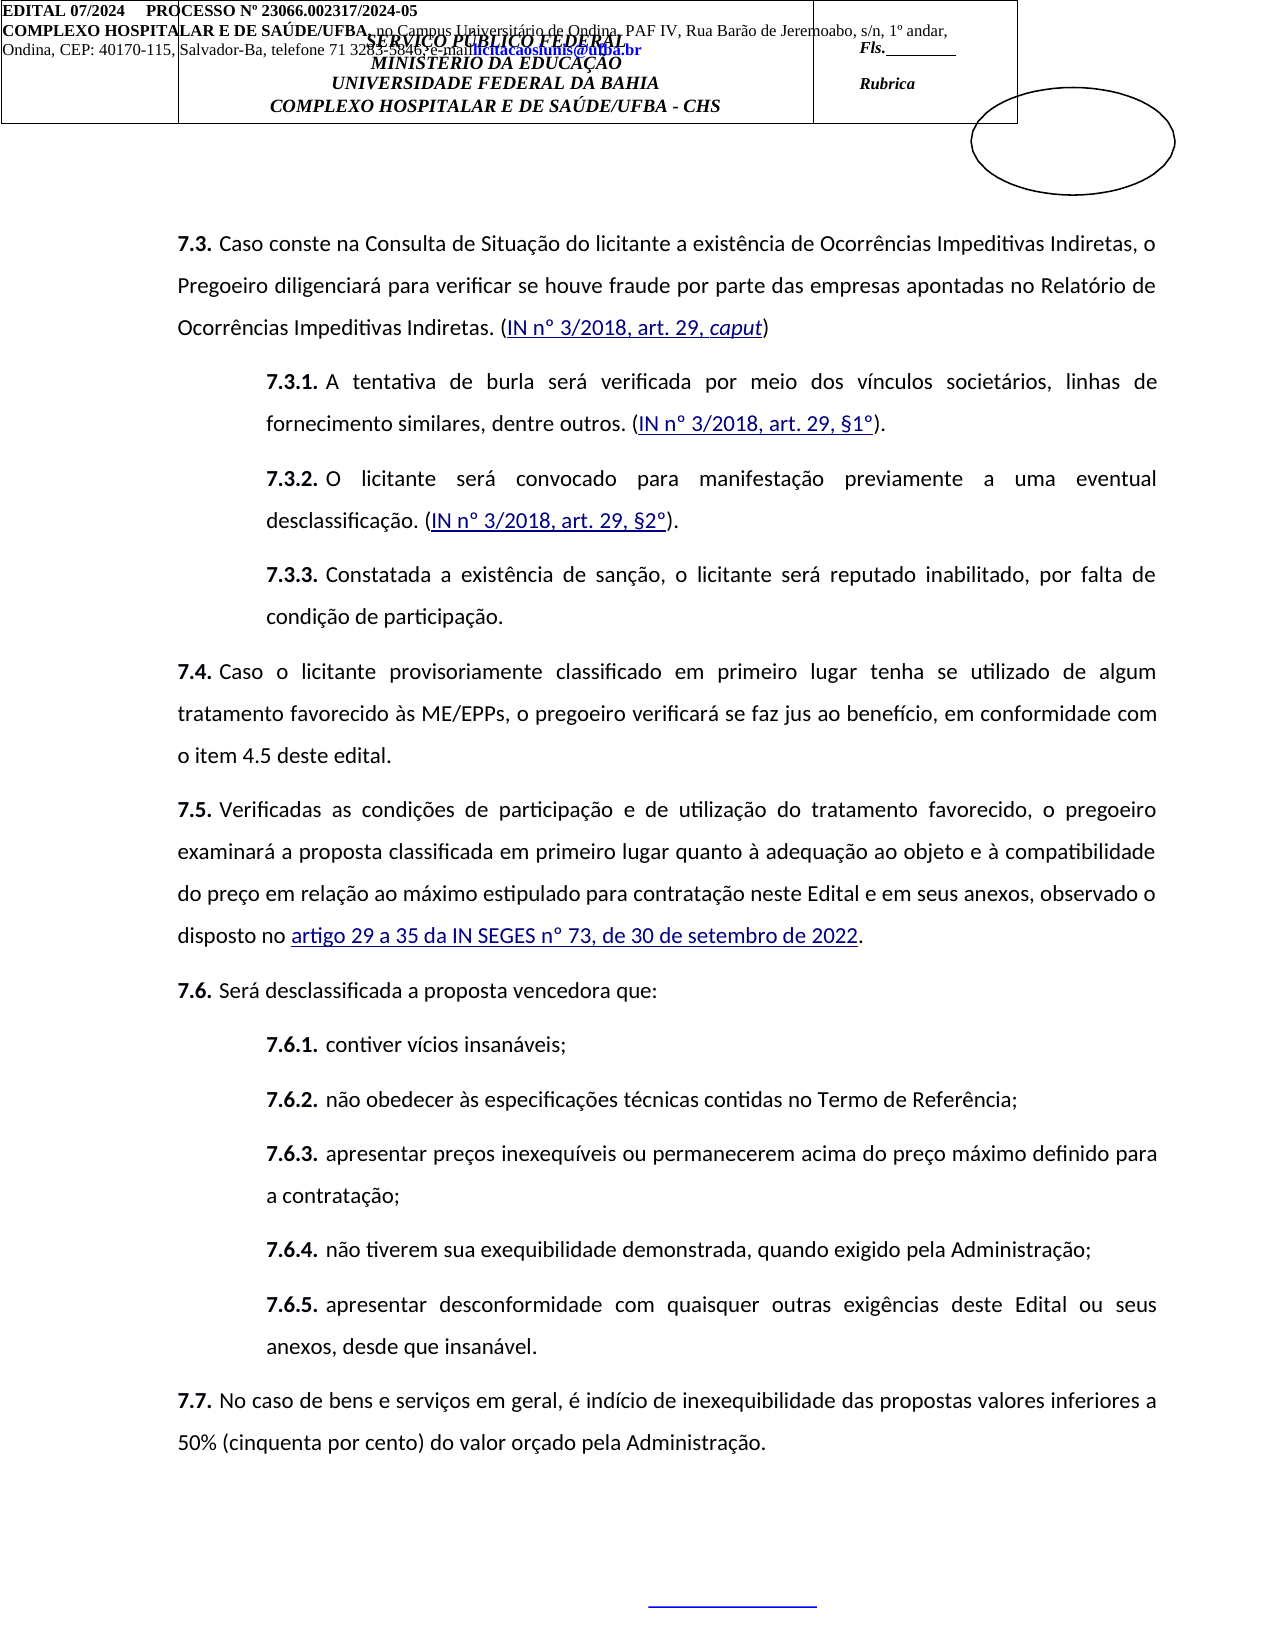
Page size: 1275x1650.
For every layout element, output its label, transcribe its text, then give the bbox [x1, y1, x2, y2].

list Verificadas as condições de participação e de utilização do tratamento favorecido, o pregoeiro examinará a proposta classificada em primeiro lugar quanto à adequação ao objeto e à compatibilidade do preço em relação ao máximo estipulado para contratação neste Edital e em seus anexos, observado o disposto no artigo 29 a 35 da IN SEGES nº 73, de 30 de setembro de 2022. [177, 795, 1157, 949]
list No caso de bens e serviços em geral, é indício de inexequibilidade das propostas valores inferiores a 50% (cinquenta por cento) do valor orçado pela Administração. [177, 1386, 1157, 1456]
list não tiverem sua exequibilidade demonstrada, quando exigido pela Administração; [266, 1235, 1244, 1263]
list apresentar desconformidade com quaisquer outras exigências deste Edital ou seus anexos, desde que insanável. [266, 1290, 1157, 1360]
list Será desclassificada a proposta vencedora que: [177, 976, 1244, 1004]
list apresentar preços inexequíveis ou permanecerem acima do preço máximo definido para a contratação; [266, 1139, 1157, 1209]
list contiver vícios insanáveis; [266, 1030, 1244, 1058]
list Constatada a existência de sanção, o licitante será reputado inabilitado, por falta de condição de participação. [266, 560, 1157, 630]
list Caso conste na Consulta de Situação do licitante a existência de Ocorrências Impeditivas Indiretas, o Pregoeiro diligenciará para verificar se houve fraude por parte das empresas apontadas no Relatório de Ocorrências Impeditivas Indiretas. (IN nº 3/2018, art. 29, caput) [177, 229, 1157, 341]
list O licitante será convocado para manifestação previamente a uma eventual desclassificação. (IN nº 3/2018, art. 29, §2º). [266, 464, 1158, 534]
list não obedecer às especificações técnicas contidas no Termo de Referência; [266, 1085, 1244, 1113]
list A tentativa de burla será verificada por meio dos vínculos societários, linhas de fornecimento similares, dentre outros. (IN nº 3/2018, art. 29, §1º). [266, 367, 1157, 437]
list Caso o licitante provisoriamente classificado em primeiro lugar tenha se utilizado de algum tratamento favorecido às ME/EPPs, o pregoeiro verificará se faz jus ao benefício, em conformidade com o item 4.5 deste edital. [177, 657, 1157, 769]
